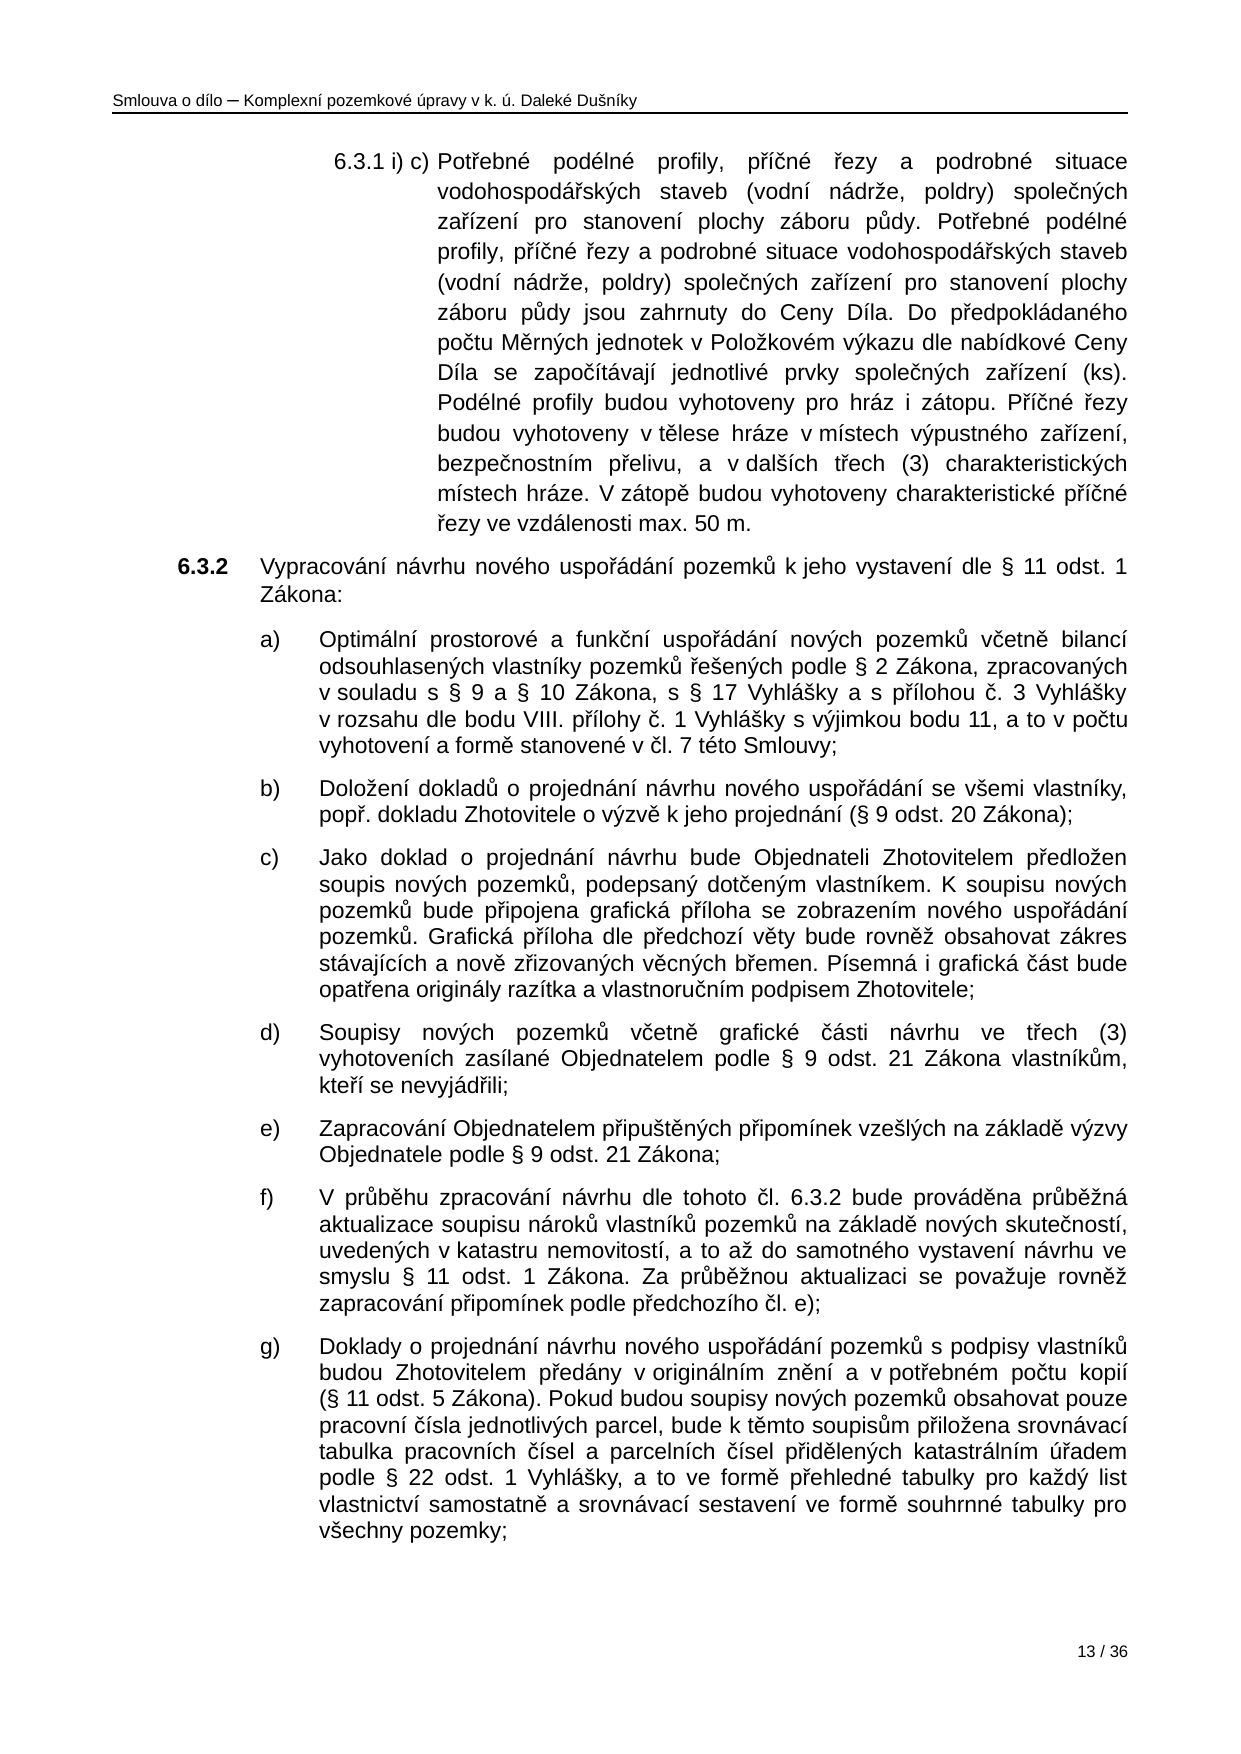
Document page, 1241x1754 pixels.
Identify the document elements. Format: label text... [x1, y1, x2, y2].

list Zapracování Objednatelem připuštěných připomínek vzešlých na základě výzvy Objednatele podle § 9 odst. 21 Zákona; [260, 1115, 1128, 1167]
text Vypracování návrhu nového uspořádání pozemků k jeho vystavení dle § 11 odst. 1 Zákona: [177, 553, 1128, 608]
list Potřebné podélné profily, příčné řezy a podrobné situace vodohospodářských staveb (vodní nádrže, poldry) společných zařízení pro stanovení plochy záboru půdy. Potřebné podélné profily, příčné řezy a podrobné situace vodohospodářských staveb (vodní nádrže, poldry) společných zařízení pro stanovení plochy záboru půdy jsou zahrnuty do Ceny Díla. Do předpokládaného počtu Měrných jednotek v Položkovém výkazu dle nabídkové Ceny Díla se započítávají jednotlivé prvky společných zařízení (ks). Podélné profily budou vyhotoveny pro hráz i zátopu. Příčné řezy budou vyhotoveny v tělese hráze v místech výpustného zařízení, bezpečnostním přelivu, a v dalších třech (3) charakteristických místech hráze. V zátopě budou vyhotoveny charakteristické příčné řezy ve vzdálenosti max. 50 m. [334, 148, 1128, 537]
list Doložení dokladů o projednání návrhu nového uspořádání se všemi vlastníky, popř. dokladu Zhotovitele o výzvě k jeho projednání (§ 9 odst. 20 Zákona); [260, 775, 1128, 828]
list V průběhu zpracování návrhu dle tohoto čl. 6.3.2 bude prováděna průběžná aktualizace soupisu nároků vlastníků pozemků na základě nových skutečností, uvedených v katastru nemovitostí, a to až do samotného vystavení návrhu ve smyslu § 11 odst. 1 Zákona. Za průběžnou aktualizaci se považuje rovněž zapracování připomínek podle předchozího čl. e); [260, 1184, 1128, 1316]
list Optimální prostorové a funkční uspořádání nových pozemků včetně bilancí odsouhlasených vlastníky pozemků řešených podle § 2 Zákona, zpracovaných v souladu s § 9 a § 10 Zákona, s § 17 Vyhlášky a s přílohou č. 3 Vyhlášky v rozsahu dle bodu VIII. přílohy č. 1 Vyhlášky s výjimkou bodu 11, a to v počtu vyhotovení a formě stanovené v čl. 7 této Smlouvy; [260, 626, 1128, 758]
list Soupisy nových pozemků včetně grafické části návrhu ve třech (3) vyhotoveních zasílané Objednatelem podle § 9 odst. 21 Zákona vlastníkům, kteří se nevyjádřili; [260, 1019, 1128, 1098]
list Doklady o projednání návrhu nového uspořádání pozemků s podpisy vlastníků budou Zhotovitelem předány v originálním znění a v potřebném počtu kopií (§ 11 odst. 5 Zákona). Pokud budou soupisy nových pozemků obsahovat pouze pracovní čísla jednotlivých parcel, bude k těmto soupisům přiložena srovnávací tabulka pracovních čísel a parcelních čísel přidělených katastrálním úřadem podle § 22 odst. 1 Vyhlášky, a to ve formě přehledné tabulky pro každý list vlastnictví samostatně a srovnávací sestavení ve formě souhrnné tabulky pro všechny pozemky; [260, 1333, 1128, 1543]
list Jako doklad o projednání návrhu bude Objednateli Zhotovitelem předložen soupis nových pozemků, podepsaný dotčeným vlastníkem. K soupisu nových pozemků bude připojena grafická příloha se zobrazením nového uspořádání pozemků. Grafická příloha dle předchozí věty bude rovněž obsahovat zákres stávajících a nově zřizovaných věcných břemen. Písemná i grafická část bude opatřena originály razítka a vlastnoručním podpisem Zhotovitele; [260, 844, 1128, 1002]
